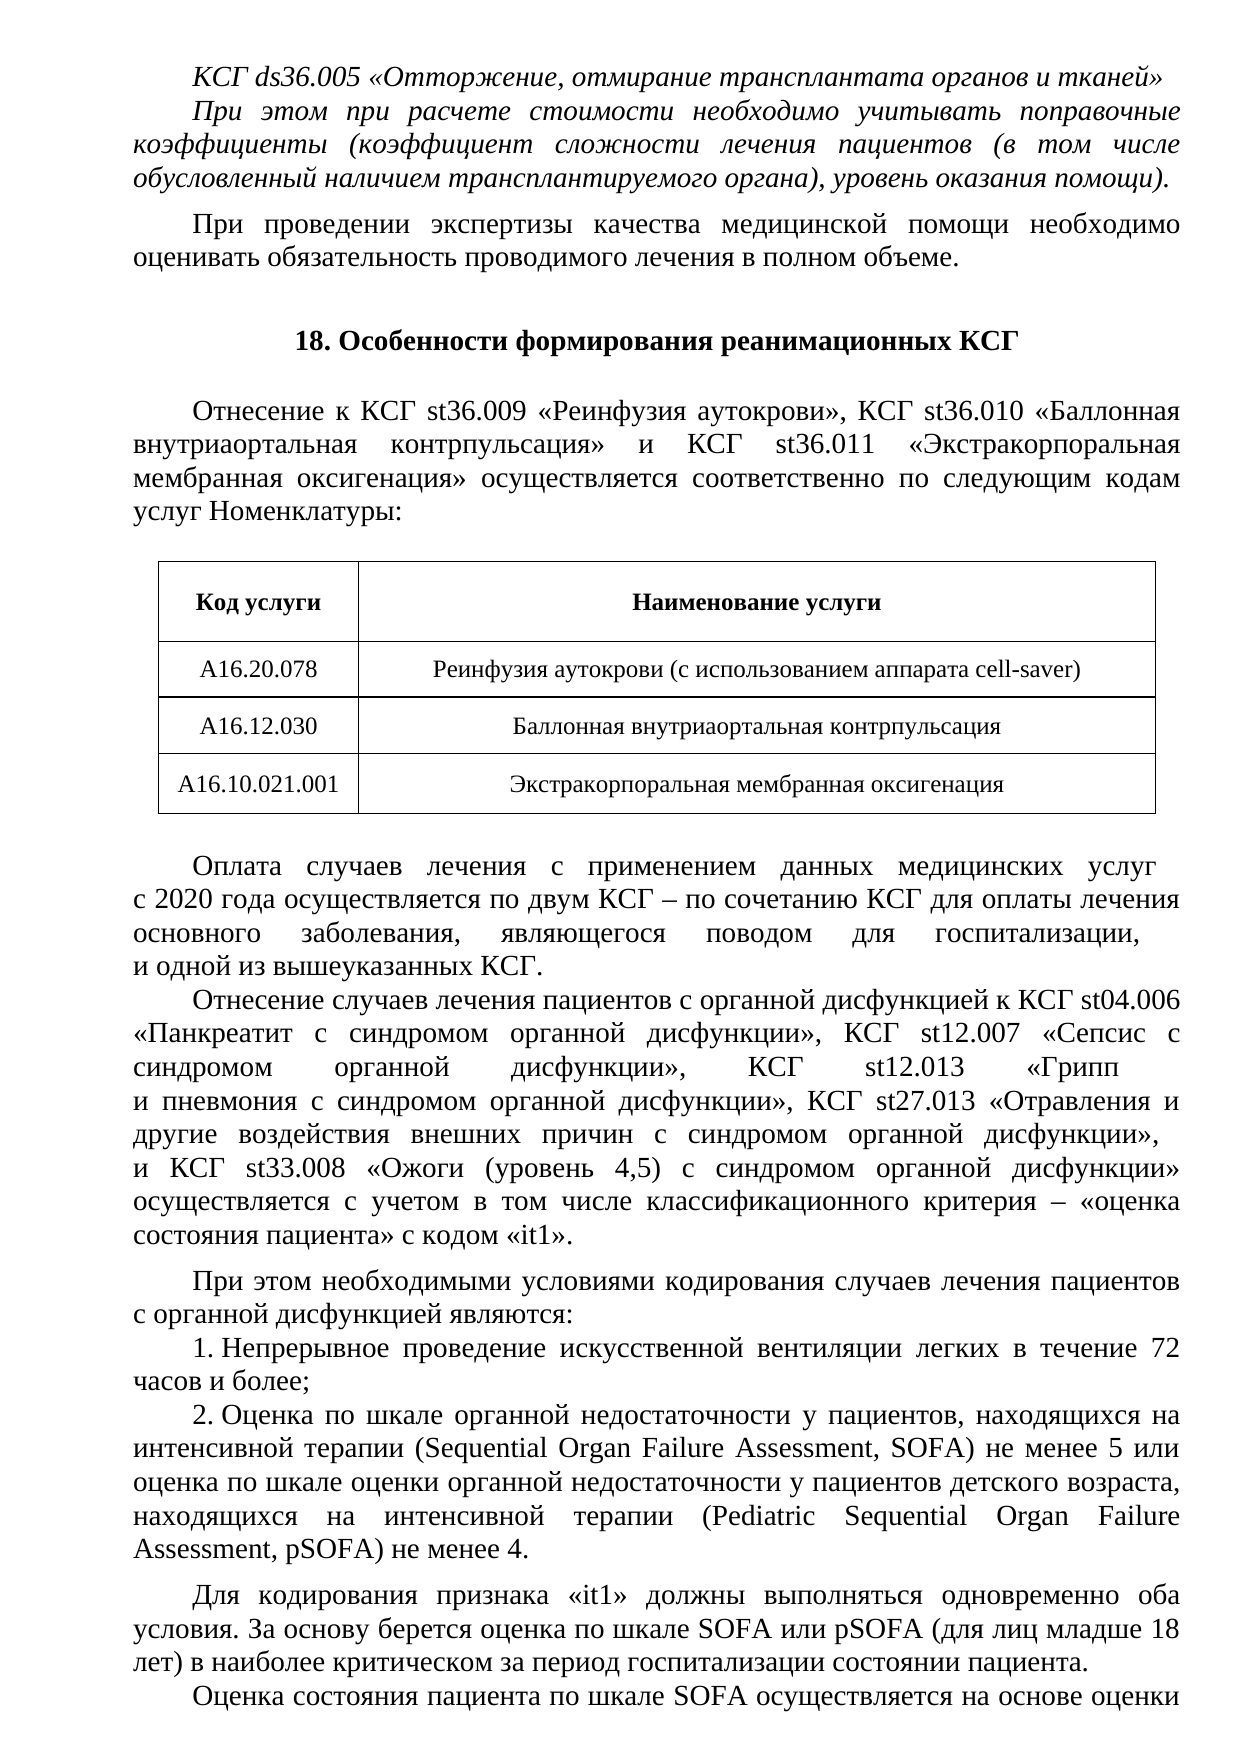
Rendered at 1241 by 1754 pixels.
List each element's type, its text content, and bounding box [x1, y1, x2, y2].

text КСГ ds36.005 «Отторжение, отмирание трансплантата органов и тканей» [133, 59, 1181, 93]
text 1. Непрерывное проведение искусственной вентиляции легких в течение 72 часов и более; [133, 1330, 1181, 1397]
text Для кодирования признака «it1» должны выполняться одновременно оба условия. За основу берется оценка по шкале SOFA или pSOFA (для лиц младше 18 лет) в наиболее критическом за период госпитализации состоянии пациента. [133, 1577, 1181, 1678]
table_header Наименование услуги [359, 562, 1155, 641]
text 2. Оценка по шкале органной недостаточности у пациентов, находящихся на интенсивной терапии (Sequential Organ Failure Assessment, SOFA) не менее 5 или оценка по шкале оценки органной недостаточности у пациентов детского возраста, находящихся на интенсивной терапии (Pediatric Sequential Organ Failure Assessment, pSOFA) не менее 4. [133, 1397, 1181, 1565]
table_cell A16.10.021.001 [159, 754, 358, 813]
subtitle 18. Особенности формирования реанимационных КСГ [133, 323, 1181, 357]
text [133, 1678, 1181, 1711]
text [133, 93, 1181, 193]
text При этом необходимыми условиями кодирования случаев лечения пациентов с органной дисфункцией являются: [133, 1263, 1181, 1330]
table_header Код услуги [159, 562, 358, 641]
table_cell A16.20.078 [159, 642, 358, 696]
table_cell Баллонная внутриаортальная контрпульсация [359, 698, 1155, 753]
table_cell Экстракорпоральная мембранная оксигенация [359, 754, 1155, 813]
text Оплата случаев лечения с применением данных медицинских услуг с 2020 года осуществляется по двум КСГ – по сочетанию КСГ для оплаты лечения основного заболевания, являющегося поводом для госпитализации, и одной из вышеуказанных КСГ. [133, 848, 1181, 982]
text Отнесение случаев лечения пациентов с органной дисфункцией к КСГ st04.006 «Панкреатит с синдромом органной дисфункции», КСГ st12.007 «Сепсис с синдромом органной дисфункции», КСГ st12.013 «Грипп и пневмония с синдромом органной дисфункции», КСГ st27.013 «Отравления и другие воздействия внешних причин с синдромом органной дисфункции», и КСГ st33.008 «Ожоги (уровень 4,5) с синдромом органной дисфункции» осуществляется с учетом в том числе классификационного критерия – «оценка состояния пациента» с кодом «it1». [133, 982, 1181, 1250]
table_cell A16.12.030 [159, 698, 358, 753]
text Отнесение к КСГ st36.009 «Реинфузия аутокрови», КСГ st36.010 «Баллонная внутриаортальная контрпульсация» и КСГ st36.011 «Экстракорпоральная мембранная оксигенация» осуществляется соответственно по следующим кодам услуг Номенклатуры: [133, 393, 1181, 527]
text При проведении экспертизы качества медицинской помощи необходимо оценивать обязательность проводимого лечения в полном объеме. [133, 206, 1181, 273]
table_cell Реинфузия аутокрови (с использованием аппарата cell-saver) [359, 642, 1155, 696]
